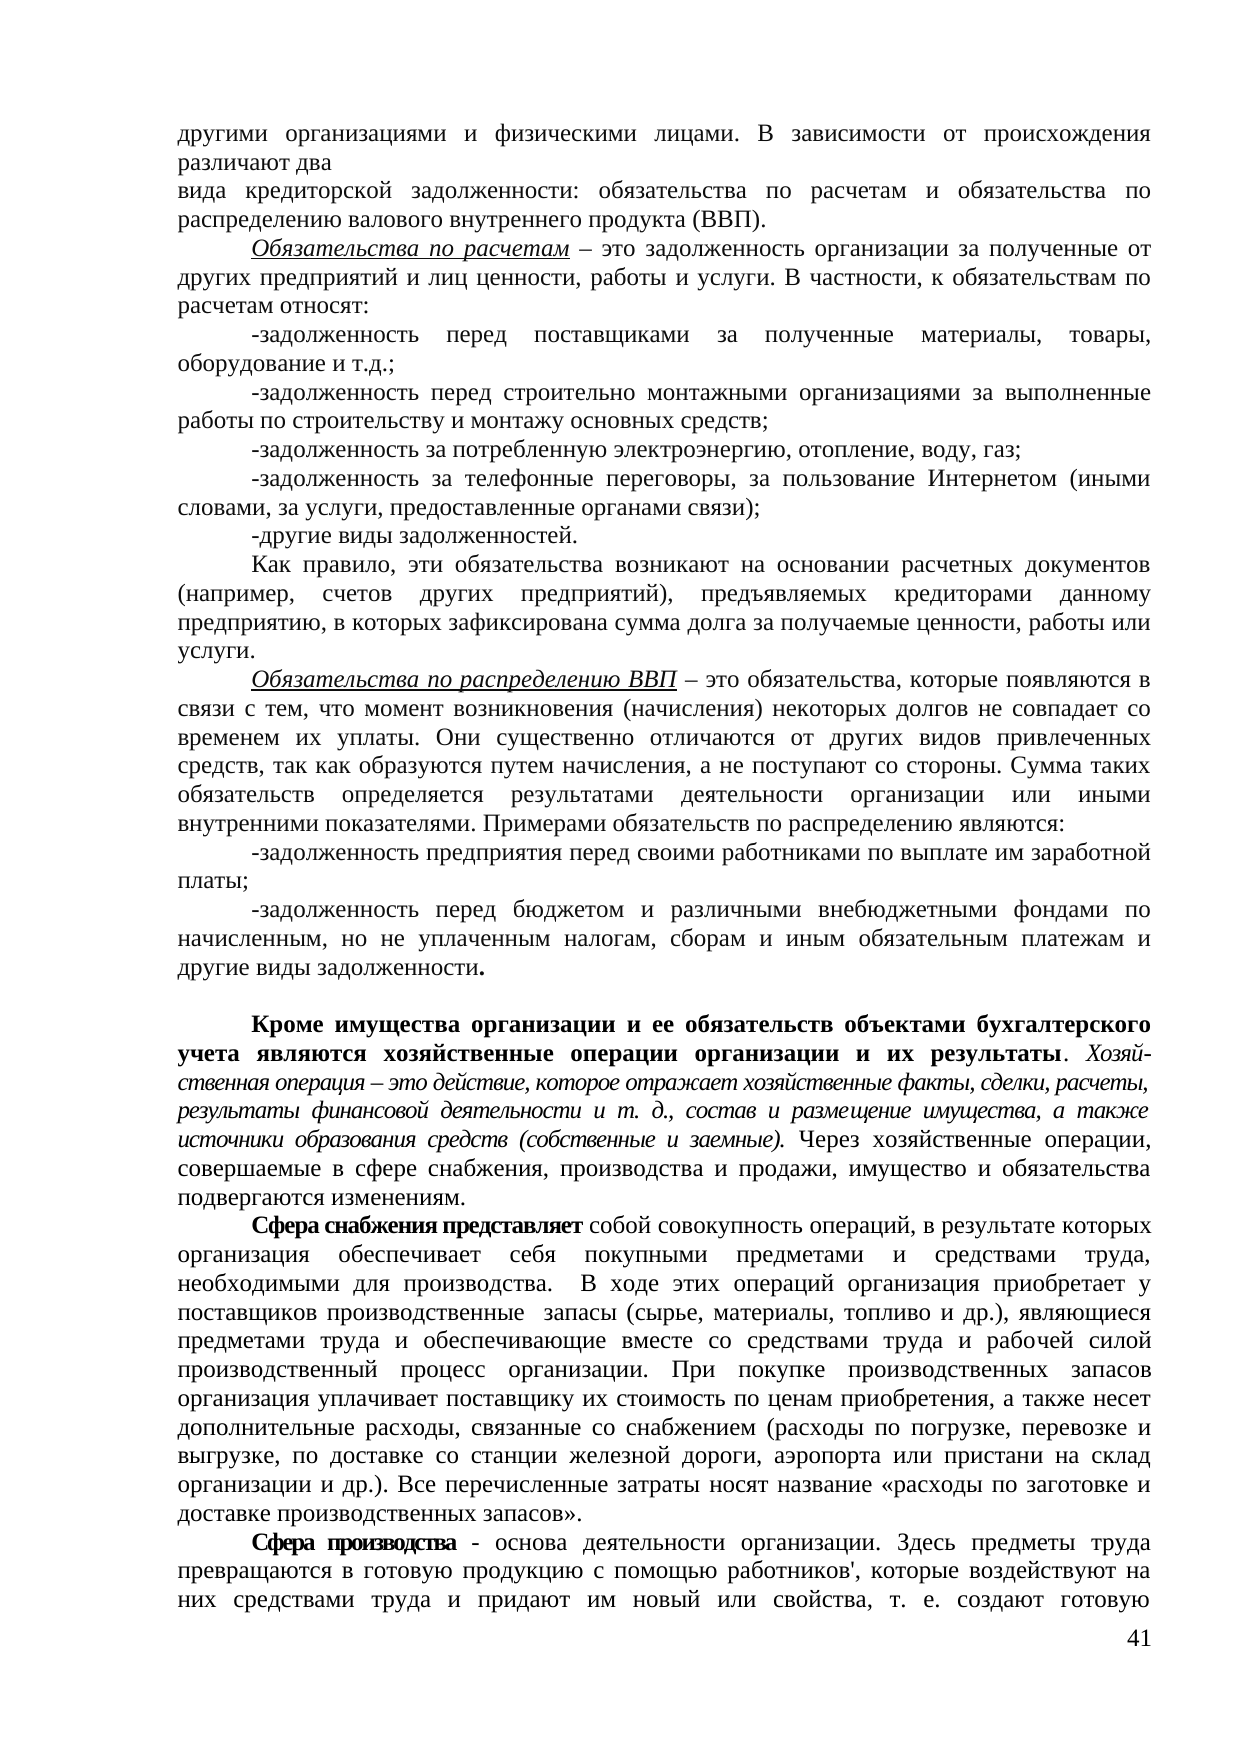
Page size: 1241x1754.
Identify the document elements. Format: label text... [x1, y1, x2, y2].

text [177, 1527, 1152, 1613]
text -задолженность перед бюджетом и различными внебюджетными фондами по начисленным, но не уплаченным налогам, сборам и иным обязательным платежам и другие виды задолженности. [177, 894, 1152, 981]
text -другие виды задолженностей. [177, 521, 1152, 549]
text Кроме имущества организации и ее обязательств объектами бухгалтерского учета являются хозяйственные операции организации и их результаты. Хозяйственная операция – это действие, которое отражает хозяйственные факты, сделки, расчеты, результаты финансовой деятельности и т. д., состав и размещение имущества, а также источники образования средств (собственные и заемные). Через хозяйственные операции, совершаемые в сфере снабжения, производства и продажи, имущество и обязательства подвергаются изменениям. [177, 1009, 1152, 1211]
text -задолженность предприятия перед своими работниками по выплате им заработной платы; [177, 837, 1152, 894]
text Как правило, эти обязательства возникают на основании расчетных документов (например, счетов других предприятий), предъявляемых кредиторами данному предприятию, в которых зафиксирована сумма долга за получаемые ценности, работы или услуги. [177, 549, 1152, 664]
text Обязательства по распределению ВВП – это обязательства, которые появляются в связи с тем, что момент возникновения (начисления) некоторых долгов не совпадает со временем их уплаты. Они существенно отличаются от других видов привлеченных средств, так как образуются путем начисления, а не поступают со стороны. Сумма таких обязательств определяется результатами деятельности организации или иными внутренними показателями. Примерами обязательств по распределению являются: [177, 664, 1152, 837]
text Обязательства по расчетам – это задолженность организации за полученные от других предприятий и лиц ценности, работы и услуги. В частности, к обязательствам по расчетам относят: [177, 233, 1152, 319]
text -задолженность за потребленную электроэнергию, отопление, воду, газ; [177, 434, 1152, 463]
text -задолженность за телефонные переговоры, за пользование Интернетом (иными словами, за услуги, предоставленные органами связи); [177, 463, 1152, 521]
text другими организациями и физическими лицами. В зависимости от происхождения различают два [177, 118, 1152, 176]
text Сфера снабжения представляет собой совокупность операций, в результате которых организация обеспечивает себя покупными предметами и средствами труда, необходимыми для производства. В ходе этих операций организация приобретает у поставщиков производственные запасы (сырье, материалы, топливо и др.), являющиеся предметами труда и обеспечивающие вместе со средствами труда и рабочей силой производственный процесс организации. При покупке производственных запасов организация уплачивает поставщику их стоимость по ценам приобретения, а также несет дополнительные расходы, связанные со снабжением (расходы по погрузке, перевозке и выгрузке, по доставке со станции железной дороги, аэропорта или пристани на склад организации и др.). Все перечисленные затраты носят название «расходы по заготовке и доставке производственных запасов». [177, 1211, 1152, 1527]
text вида кредиторской задолженности: обязательства по расчетам и обязательства по распределению валового внутреннего продукта (ВВП). [177, 176, 1152, 233]
text -задолженность перед строительно монтажными организациями за выполненные работы по строительству и монтажу основных средств; [177, 377, 1152, 434]
text -задолженность перед поставщиками за полученные материалы, товары, оборудование и т.д.; [177, 319, 1152, 377]
